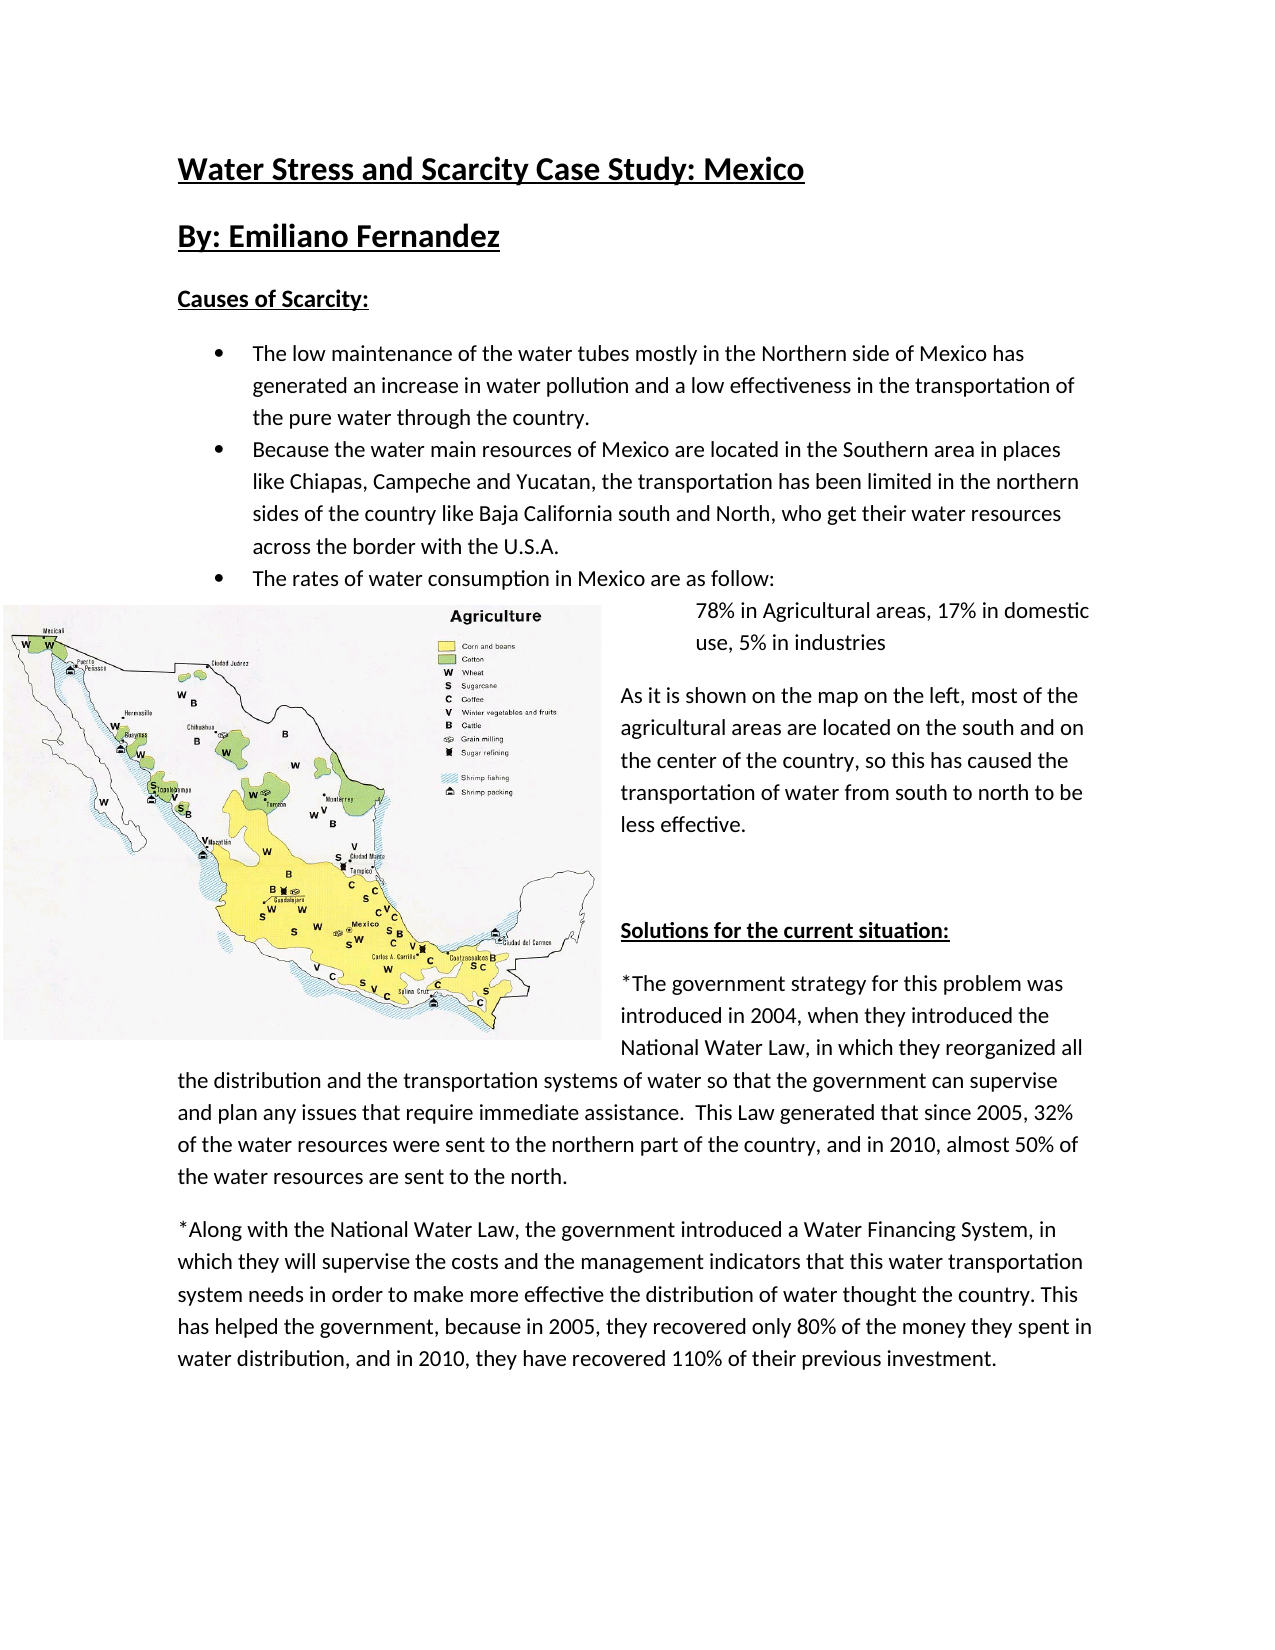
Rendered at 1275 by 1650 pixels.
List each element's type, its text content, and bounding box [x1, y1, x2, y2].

text *Along with the National Water Law, the government introduced a Water Financing System, in which they will supervise the costs and the management indicators that this water transportation system needs in order to make more effective the distribution of water thought the country. This has helped the government, because in 2005, they recovered only 80% of the money they spent in water distribution, and in 2010, they have recovered 110% of their previous investment. [177, 1215, 1098, 1372]
list Because the water main resources of Mexico are located in the Southern area in places like Chiapas, Campeche and Yucatan, the transportation has been limited in the northern sides of the country like Baja California south and North, who get their water resources across the border with the U.S.A. [215, 435, 1098, 560]
text Water Stress and Scarcity Case Study: Mexico [177, 148, 1098, 188]
picture [3, 605, 602, 1040]
text Causes of Scarcity: [177, 283, 1098, 313]
list The low maintenance of the water tubes mostly in the Northern side of Mexico has generated an increase in water pollution and a low effectiveness in the transportation of the pure water through the country. [215, 339, 1098, 431]
text As it is shown on the map on the left, most of the agricultural areas are located on the south and on the center of the country, so this has caused the transportation of water from south to north to be less effective. [602, 681, 1098, 838]
list The rates of water consumption in Mexico are as follow: [215, 564, 1098, 592]
text Solutions for the current situation: [602, 916, 1098, 944]
list 78% in Agricultural areas, 17% in domestic use, 5% in industries [252, 596, 1098, 656]
text By: Emiliano Fernandez [177, 215, 1098, 256]
text *The government strategy for this problem was introduced in 2004, when they introduced the National Water Law, in which they reorganized all the distribution and the transportation systems of water so that the government can supervise and plan any issues that require immediate assistance. This Law generated that since 2005, 32% of the water resources were sent to the northern part of the country, and in 2010, almost 50% of the water resources are sent to the north. [177, 969, 1098, 1190]
